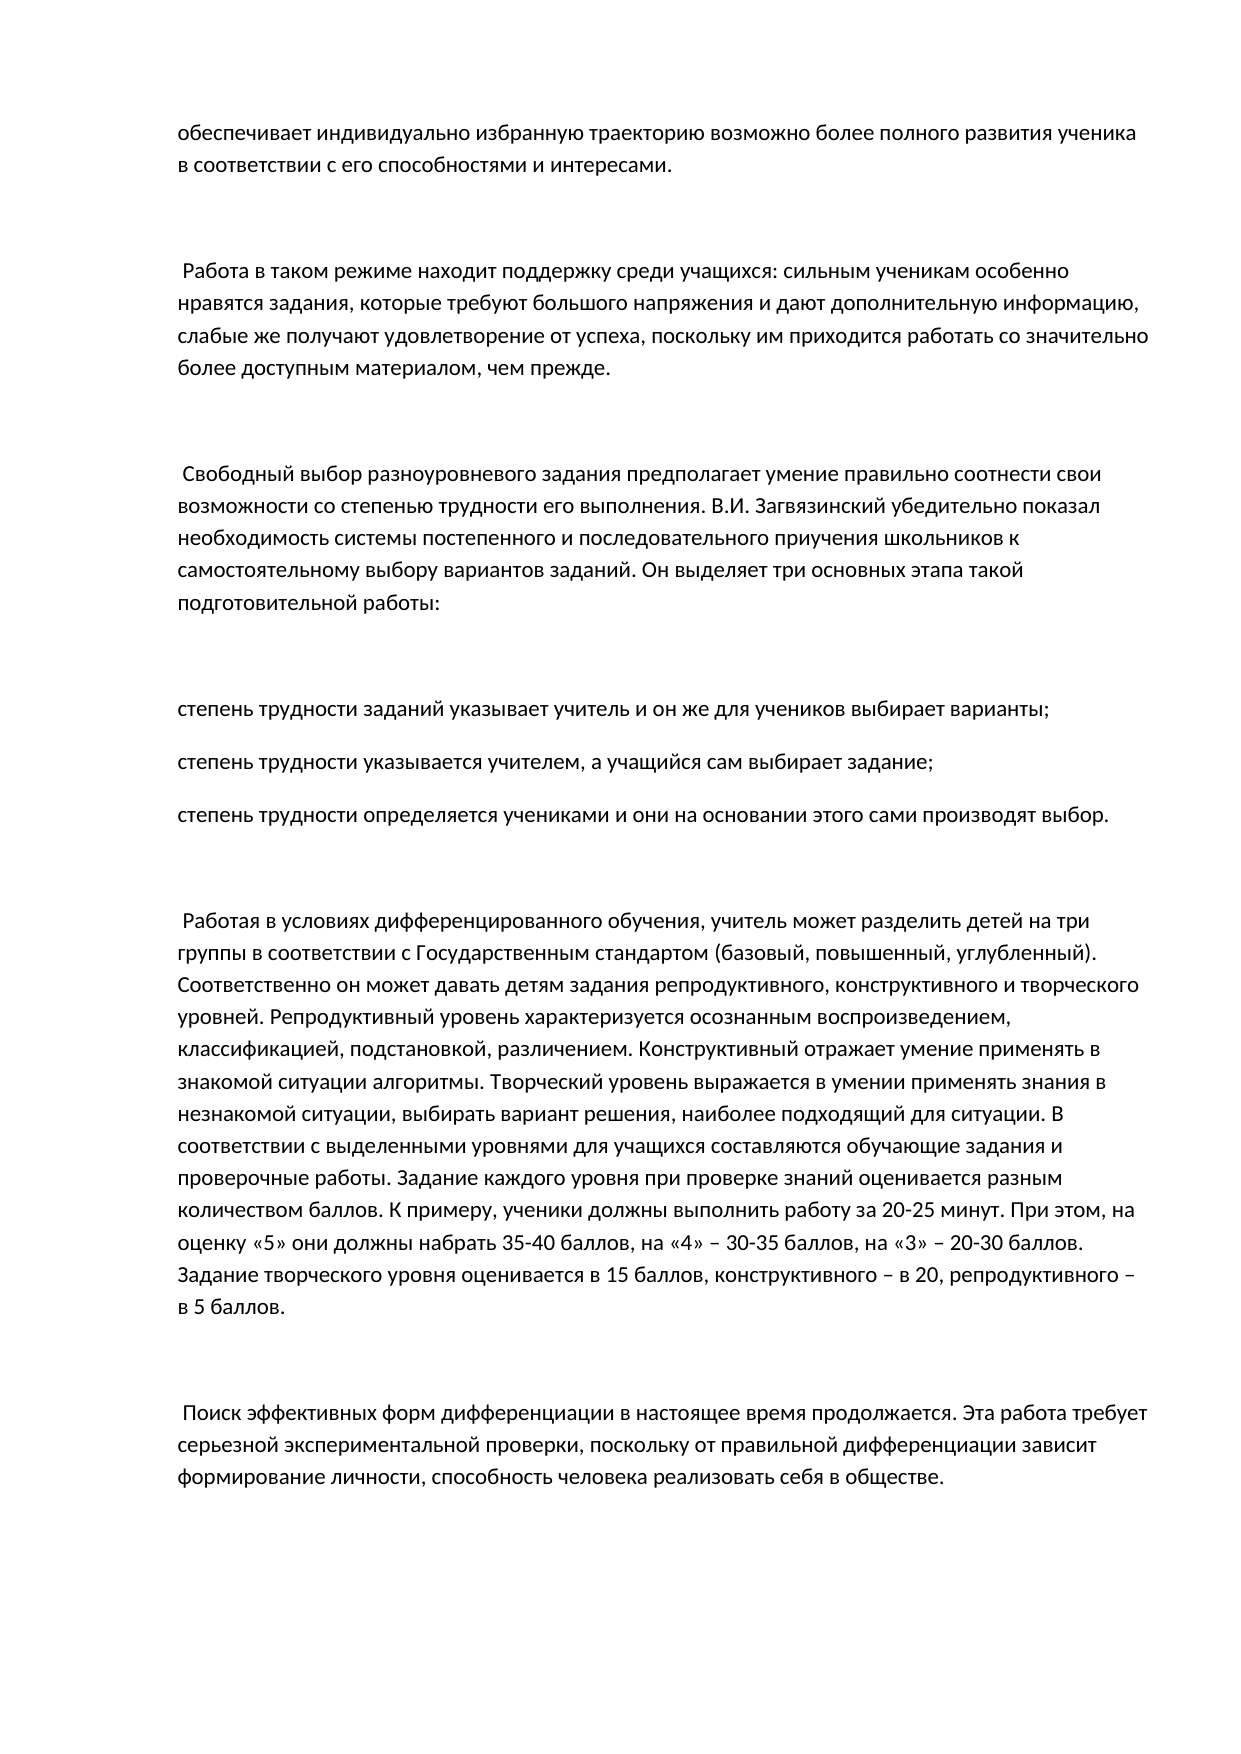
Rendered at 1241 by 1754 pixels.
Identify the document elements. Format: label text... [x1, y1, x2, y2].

text степень трудности определяется учениками и они на основании этого сами производят выбор. [177, 800, 1152, 828]
text степень трудности указывается учителем, а учащийся сам выбирает задание; [177, 747, 1152, 775]
text Работая в условиях дифференцированного обучения, учитель может разделить детей на три группы в соответствии с Государственным стандартом (базовый, повышенный, углубленный). Соответственно он может давать детям задания репродуктивного, конструктивного и творческого уровней. Репродуктивный уровень характеризуется осознанным воспроизведением, классификацией, подстановкой, различением. Конструктивный отражает умение применять в знакомой ситуации алгоритмы. Творческий уровень выражается в умении применять знания в незнакомой ситуации, выбирать вариант решения, наиболее подходящий для ситуации. В соответствии с выделенными уровнями для учащихся составляются обучающие задания и проверочные работы. Задание каждого уровня при проверке знаний оценивается разным количеством баллов. К примеру, ученики должны выполнить работу за 20-25 минут. При этом, на оценку «5» они должны набрать 35-40 баллов, на «4» – 30-35 баллов, на «3» – 20-30 баллов. Задание творческого уровня оценивается в 15 баллов, конструктивного – в 20, репродуктивного – в 5 баллов. [177, 906, 1152, 1320]
text Свободный выбор разноуровневого задания предполагает умение правильно соотнести свои возможности со степенью трудности его выполнения. В.И. Загвязинский убедительно показал необходимость системы постепенного и последовательного приучения школьников к самостоятельному выбору вариантов заданий. Он выделяет три основных этапа такой подготовительной работы: [177, 459, 1152, 616]
text степень трудности заданий указывает учитель и он же для учеников выбирает варианты; [177, 694, 1152, 722]
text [177, 118, 1152, 178]
text Поиск эффективных форм дифференциации в настоящее время продолжается. Эта работа требует серьезной экспериментальной проверки, поскольку от правильной дифференциации зависит формирование личности, способность человека реализовать себя в обществе. [177, 1398, 1152, 1491]
text Работа в таком режиме находит поддержку среди учащихся: сильным ученикам особенно нравятся задания, которые требуют большого напряжения и дают дополнительную информацию, слабые же получают удовлетворение от успеха, поскольку им приходится работать со значительно более доступным материалом, чем прежде. [177, 256, 1152, 381]
